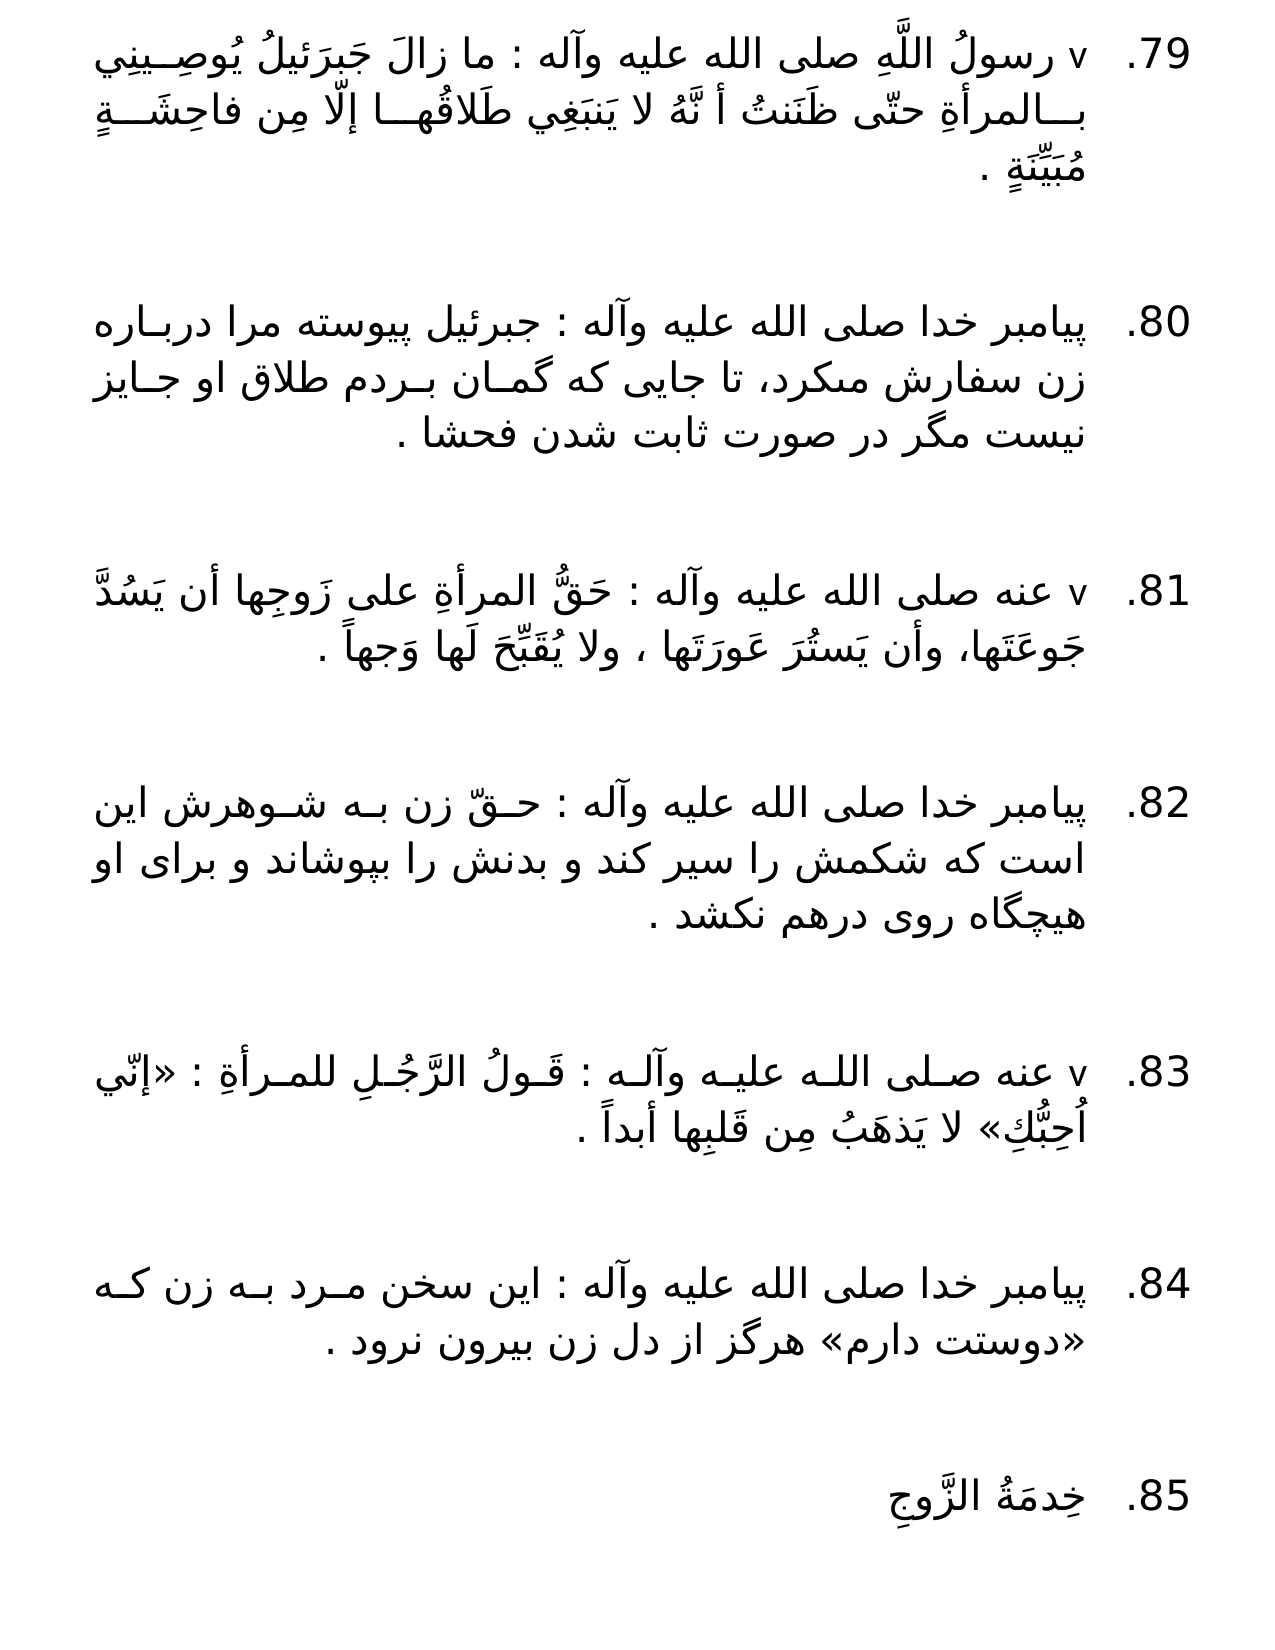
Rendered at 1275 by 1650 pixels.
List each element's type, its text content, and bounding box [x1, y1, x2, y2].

list v رسولُ اللَّهِ صلى الله عليه وآله : ما زالَ جَبرَئيلُ يُوصِينِي بالمرأةِ حتّى‏ ظَنَنتُ أ نَّهُ لا يَنبَغِي طَلاقُها إلّا مِن فاحِشَةٍ مُبَيِّنَةٍ . [94, 28, 1125, 190]
list پيامبر خدا صلى الله عليه وآله : اين سخن مرد به زن كه «دوستت دارم» هرگز از دل زن بيرون نرود . [94, 1260, 1125, 1364]
list خِدمَةُ الزَّوجِ‏ [94, 1472, 1125, 1520]
list v عنه صلى الله عليه وآله : قَولُ الرَّجُلِ للمرأةِ : «إنّي اُحِبُّكِ» لا يَذهَبُ مِن قَلبِها أبداً . [94, 1046, 1125, 1153]
list v عنه صلى الله عليه وآله : حَقُّ المرأةِ على‏ زَوجِها أن يَسُدَّ جَوعَتَها، وأن يَستُرَ عَورَتَها ، ولا يُقَبِّحَ لَها وَجهاً . [94, 565, 1125, 672]
list پيامبر خدا صلى الله عليه وآله : جبرئيل پيوسته مرا درباره زن سفارش مى‏كرد، تا جايى كه گمان بردم طلاق او جايز نيست مگر در صورت ثابت شدن فحشا . [94, 298, 1125, 458]
list پيامبر خدا صلى الله عليه وآله : حقّ زن به شوهرش اين است كه شكمش را سير كند و بدنش را بپوشاند و براى او هيچگاه روى درهم نكشد . [94, 779, 1125, 939]
